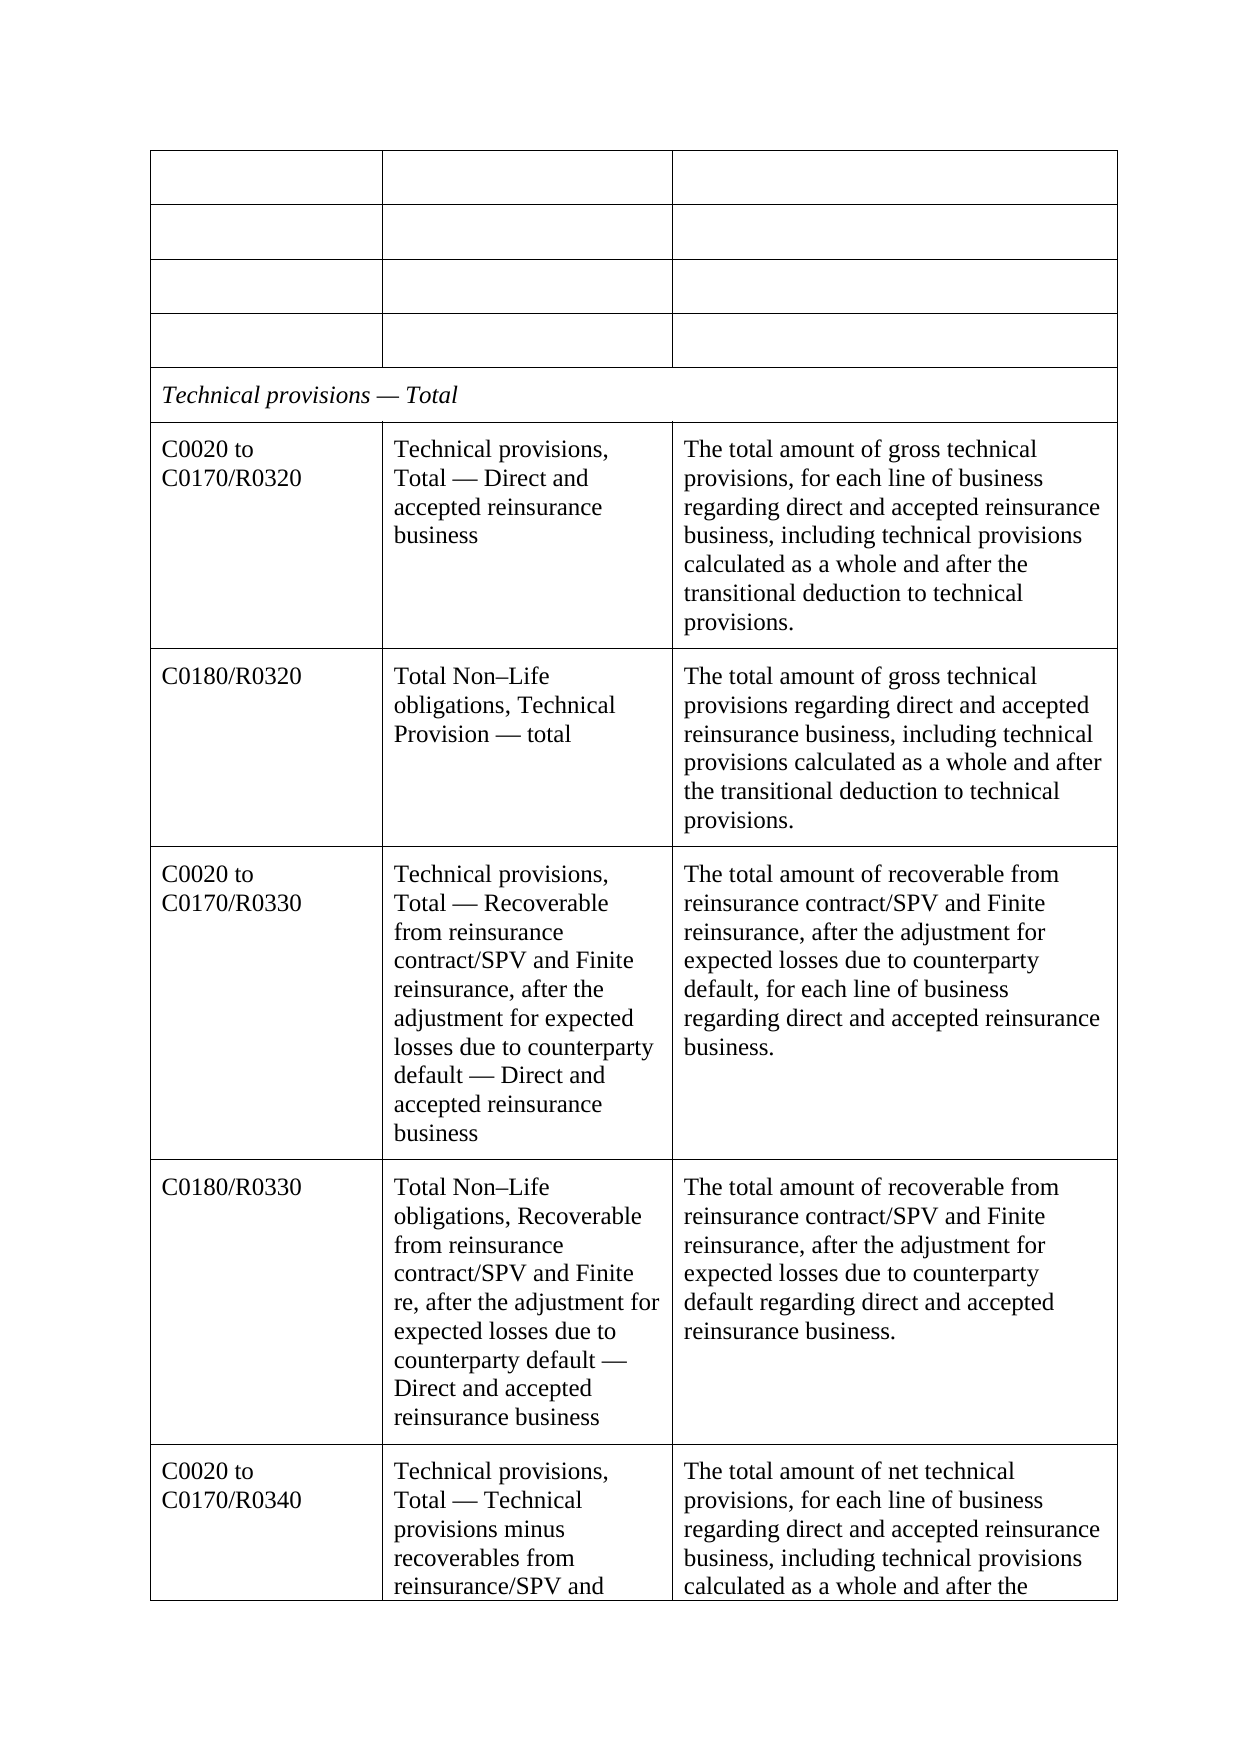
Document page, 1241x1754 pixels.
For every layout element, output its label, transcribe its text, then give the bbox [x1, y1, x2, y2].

table_cell The total amount of gross technical provisions, for each line of business regarding direct and accepted reinsurance business, including technical provisions calculated as a whole and after the transitional deduction to technical provisions. [673, 423, 1117, 648]
table_cell Technical provisions, Total — Direct and accepted reinsurance business [383, 423, 672, 648]
table_cell [673, 151, 1117, 204]
table_cell [673, 314, 1117, 367]
table_cell [383, 314, 672, 367]
table_cell [673, 260, 1117, 313]
table_cell Technical provisions — Total [151, 368, 1117, 421]
table_cell [151, 314, 382, 367]
table_cell C0020 to C0170/R0330 [151, 847, 382, 1159]
table_cell Total Non–Life obligations, Recoverable from reinsurance contract/SPV and Finite re, after the adjustment for expected losses due to counterparty default — Direct and accepted reinsurance business [383, 1160, 672, 1443]
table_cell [673, 1445, 1117, 1600]
table_cell C0180/R0320 [151, 649, 382, 846]
table_cell [383, 205, 672, 258]
table_cell [151, 205, 382, 258]
table_cell The total amount of gross technical provisions regarding direct and accepted reinsurance business, including technical provisions calculated as a whole and after the transitional deduction to technical provisions. [673, 649, 1117, 846]
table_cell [151, 1445, 382, 1600]
table_cell C0020 to C0170/R0320 [151, 423, 382, 648]
table_cell [673, 205, 1117, 258]
table_cell The total amount of recoverable from reinsurance contract/SPV and Finite reinsurance, after the adjustment for expected losses due to counterparty default regarding direct and accepted reinsurance business. [673, 1160, 1117, 1443]
table_cell [383, 151, 672, 204]
table_cell The total amount of recoverable from reinsurance contract/SPV and Finite reinsurance, after the adjustment for expected losses due to counterparty default, for each line of business regarding direct and accepted reinsurance business. [673, 847, 1117, 1159]
table_cell [383, 260, 672, 313]
table_cell Total Non–Life obligations, Technical Provision — total [383, 649, 672, 846]
table_cell Technical provisions, Total — Recoverable from reinsurance contract/SPV and Finite reinsurance, after the adjustment for expected losses due to counterparty default — Direct and accepted reinsurance business [383, 847, 672, 1159]
table_cell C0180/R0330 [151, 1160, 382, 1443]
table_cell [151, 260, 382, 313]
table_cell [383, 1445, 672, 1600]
table_cell [151, 151, 382, 204]
